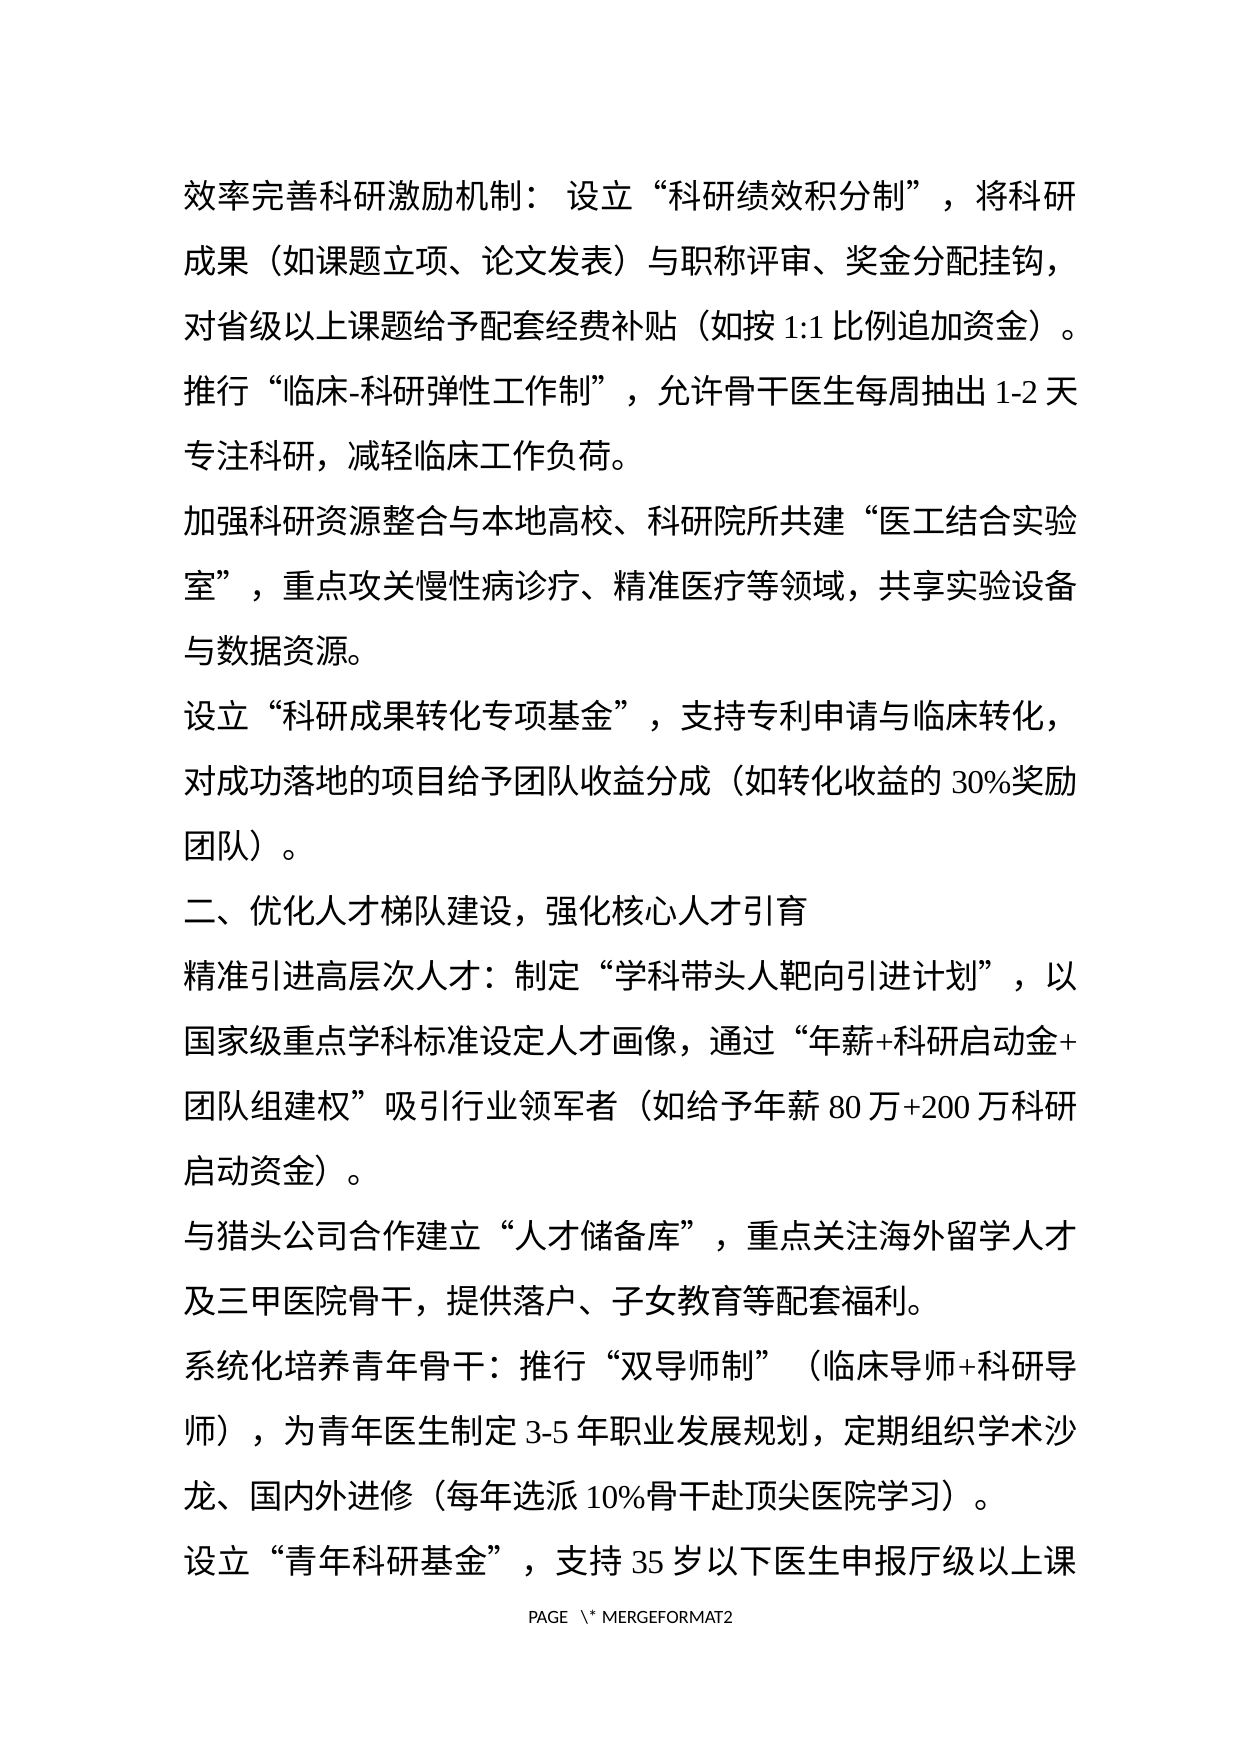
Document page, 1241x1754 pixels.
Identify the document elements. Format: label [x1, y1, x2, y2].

text [183, 162, 1078, 1592]
